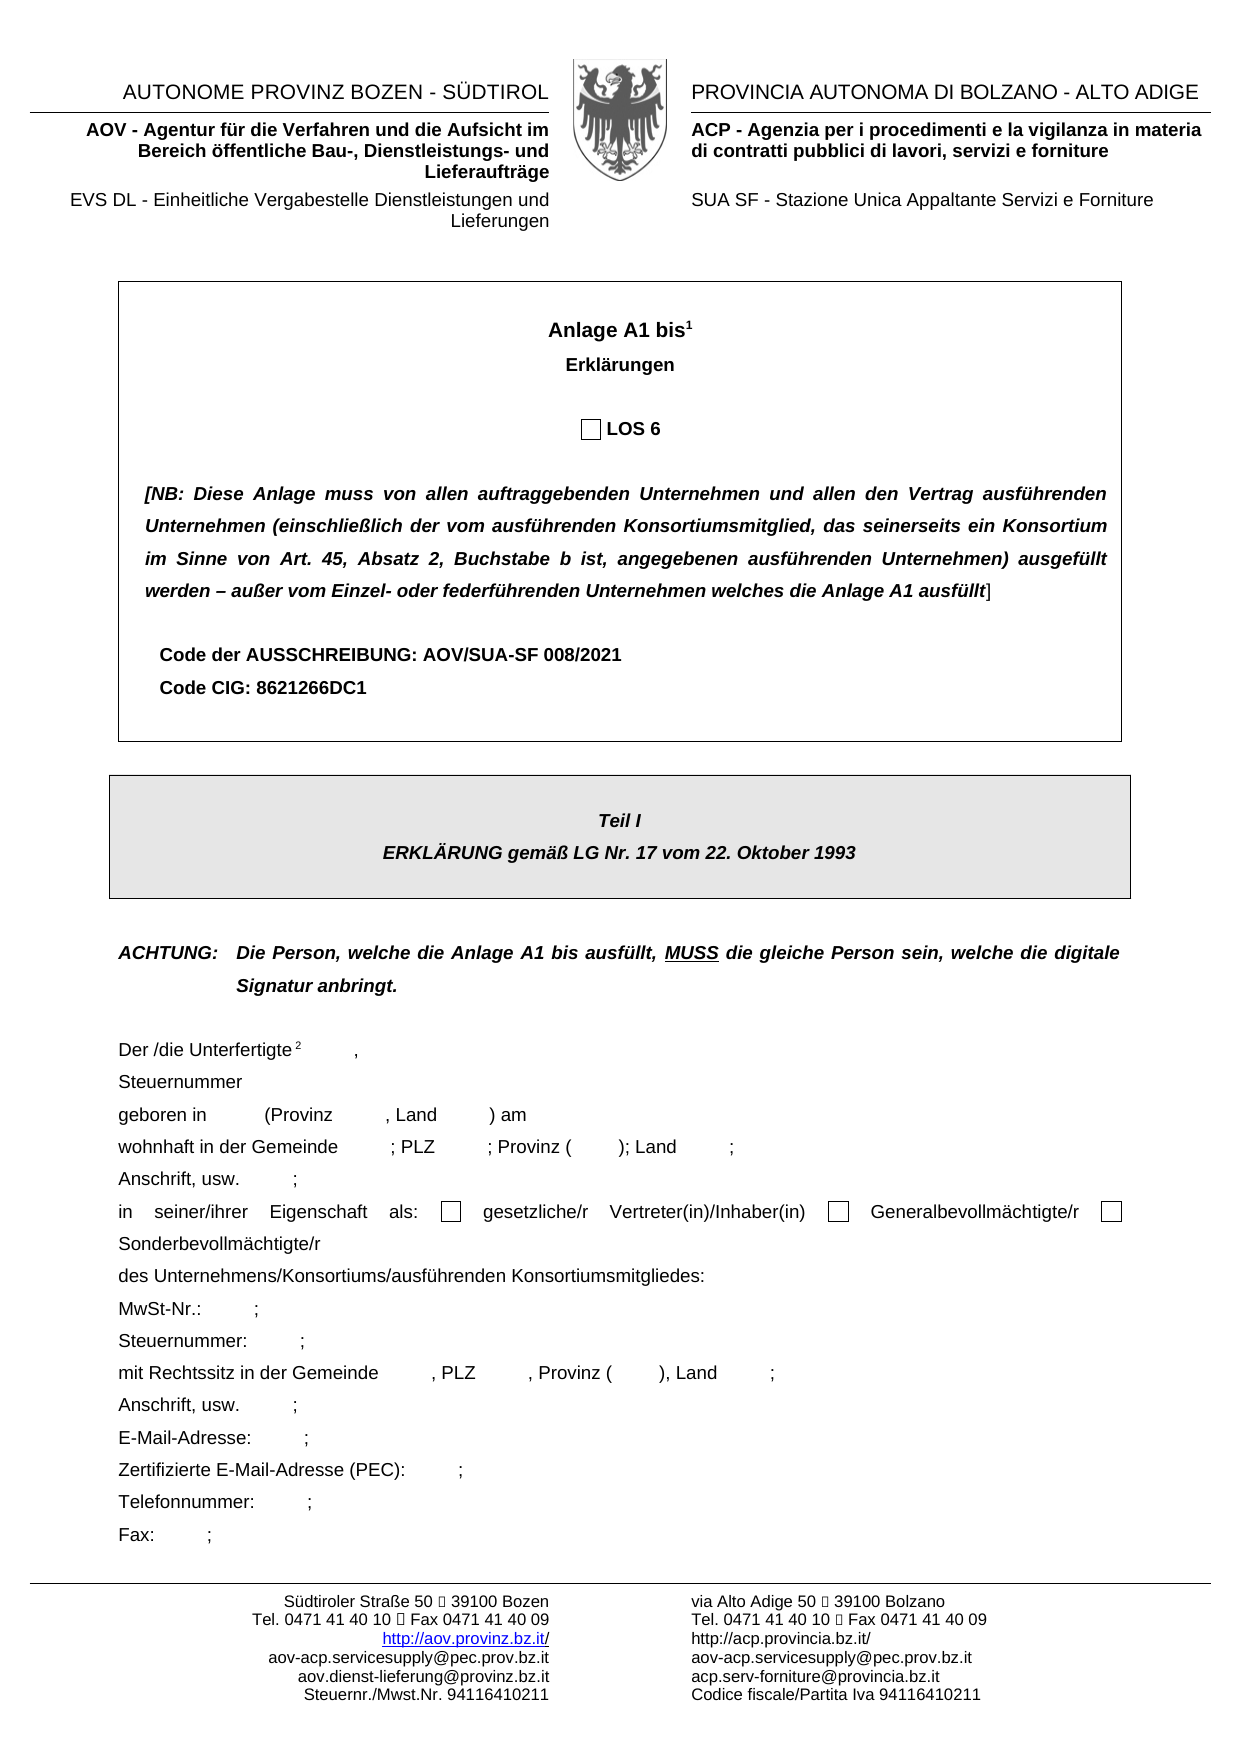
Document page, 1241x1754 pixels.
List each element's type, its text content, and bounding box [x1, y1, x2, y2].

text MwSt-Nr.: ; [118, 1297, 1122, 1319]
text Steuernummer [118, 1071, 1122, 1093]
text E-Mail-Adresse: ; [118, 1427, 1122, 1448]
text Steuernummer: ; [118, 1330, 1122, 1351]
text ERKLÄRUNG gemäß LG Nr. 17 vom 22. Oktober 1993 [110, 839, 1130, 864]
picture [573, 59, 667, 181]
text Zertifizierte E-Mail-Adresse (PEC): ; [118, 1459, 1122, 1480]
table_header Anlage A1 bis Erklärungen LOS 6 [NB: Diese Anlage muss von allen auftraggebenden Unternehmen und allen den Vertrag ausführenden Unternehmen (einschließlich der vom ausführenden Konsortiumsmitglied, das seinerseits ein Konsortium im Sinne von Art. 45, Absatz 2, Buchstabe b ist, angegebenen ausführenden Unternehmen) ausgefüllt werden – außer vom Einzel- oder federführenden Unternehmen welches die Anlage A1 ausfüllt] Code der AUSSCHREIBUNG: AOV/SUA-SF 008/2021 Code CIG: 8621266DC1 [119, 282, 1121, 741]
text in seiner/ihrer Eigenschaft als: gesetzliche/r Vertreter(in)/Inhaber(in) Generalbevollmächtigte/r Sonderbevollmächtigte/r [118, 1201, 1122, 1254]
text wohnhaft in der Gemeinde ; PLZ ; Provinz ( ); Land ; [118, 1136, 1122, 1157]
text Teil I [110, 807, 1130, 831]
text Anschrift, usw. ; [118, 1394, 1122, 1416]
text Telefonnummer: ; [118, 1491, 1122, 1513]
text Anschrift, usw. ; [118, 1168, 1122, 1190]
text ACHTUNG: Die Person, welche die Anlage A1 bis ausfüllt, MUSS die gleiche Person sein, welche die digitale Signatur anbringt. [118, 942, 1122, 996]
text geboren in (Provinz , Land ) am [118, 1104, 1122, 1125]
text mit Rechtssitz in der Gemeinde , PLZ , Provinz ( ), Land ; [118, 1362, 1122, 1383]
text des Unternehmens/Konsortiums/ausführenden Konsortiumsmitgliedes: [118, 1265, 1122, 1287]
text Fax: ; [118, 1523, 1122, 1545]
text Der /die Unterfertigte , [118, 1039, 1122, 1061]
